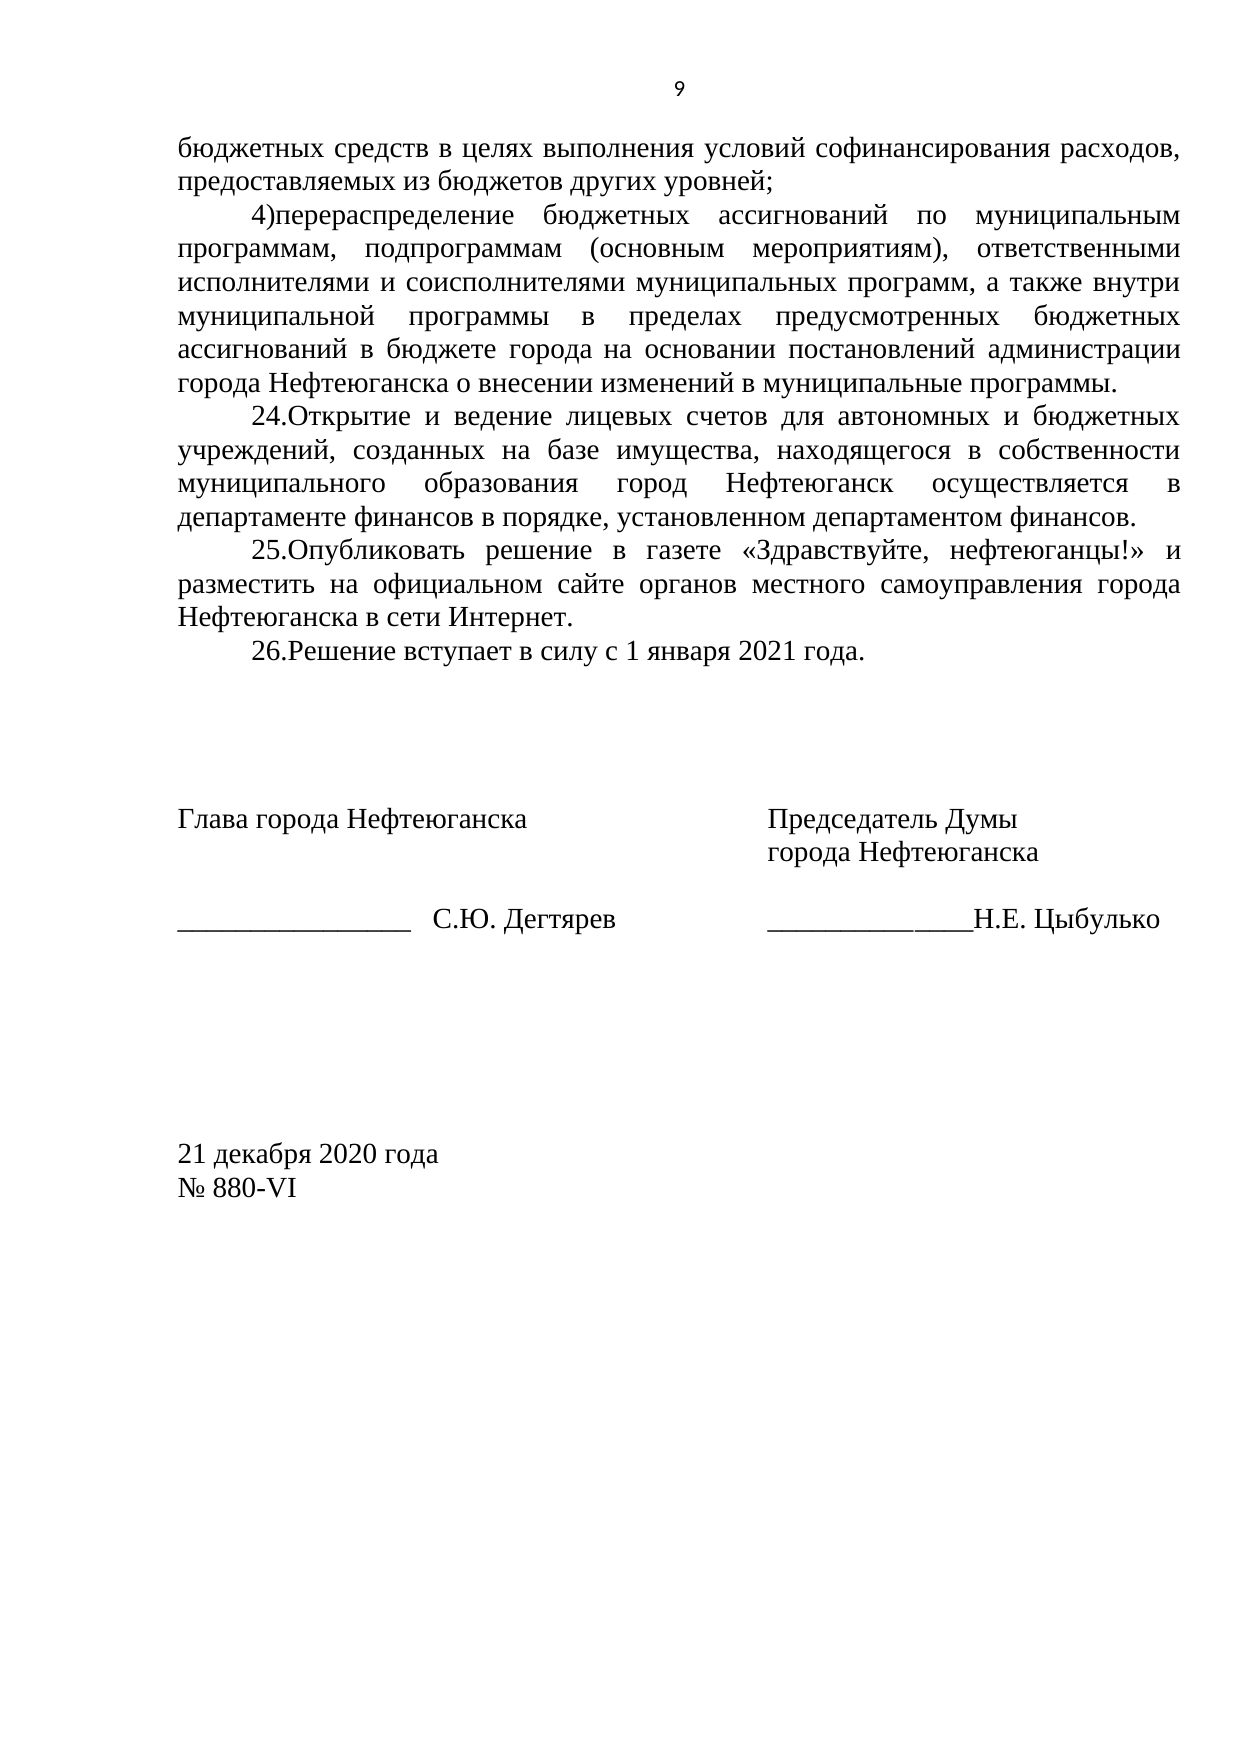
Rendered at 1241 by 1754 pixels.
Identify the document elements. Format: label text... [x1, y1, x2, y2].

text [177, 130, 1181, 197]
text 21 декабря 2020 года [177, 1136, 1181, 1170]
text 26.Решение вступает в силу с 1 января 2021 года. [177, 633, 1181, 667]
text ________________ С.Ю. Дегтярев __________ ____Н.Е. Цыбулько [177, 901, 1181, 935]
text № 880-VI [177, 1170, 1181, 1203]
text 25.Опубликовать решение в газете «Здравствуйте, нефтеюганцы!» и разместить на официальном сайте органов местного самоуправления города Нефтеюганска в сети Интернет. [177, 532, 1181, 633]
text 24.Открытие и ведение лицевых счетов для автономных и бюджетных учреждений, созданных на базе имущества, находящегося в собственности муниципального образования город Нефтеюганск осуществляется в департаменте финансов в порядке, установленном департаментом финансов. [177, 398, 1181, 532]
text города Нефтеюганска [177, 834, 1181, 868]
text 4)перераспределение бюджетных ассигнований по муниципальным программам, подпрограммам (основным мероприятиям), ответственными исполнителями и соисполнителями муниципальных программ, а также внутри муниципальной программы в пределах предусмотренных бюджетных ассигнований в бюджете города на основании постановлений администрации города Нефтеюганска о внесении изменений в муниципальные программы. [177, 197, 1181, 398]
text Глава города Нефтеюганска Председатель Думы [177, 801, 1181, 834]
